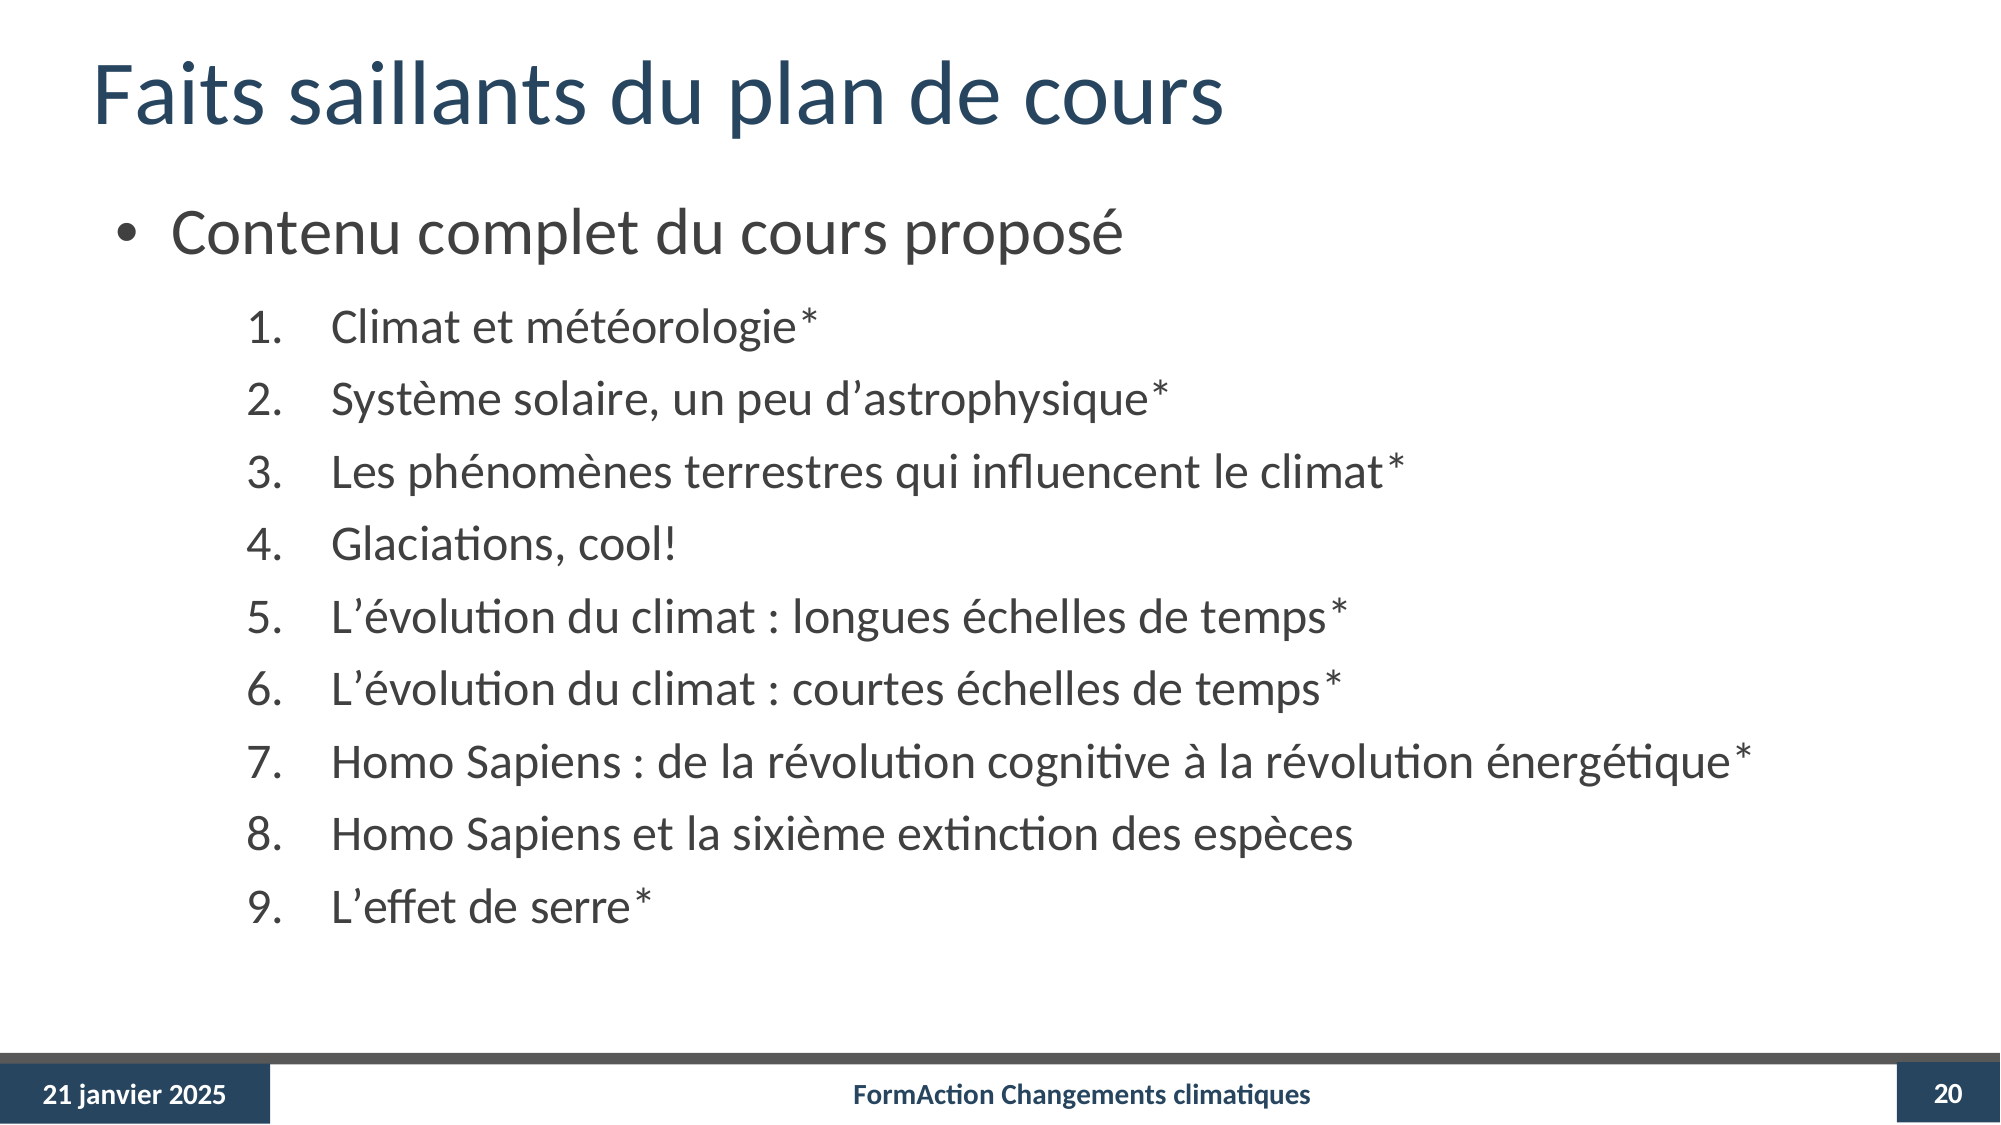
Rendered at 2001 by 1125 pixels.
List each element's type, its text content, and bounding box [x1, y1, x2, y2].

list Homo Sapiens : de la révolution cognitive à la révolution énergétique* [246, 729, 2000, 791]
list L’évolution du climat : longues échelles de temps* [246, 584, 2000, 646]
subtitle Faits saillants du plan de cours [93, 44, 2000, 144]
list Contenu complet du cours proposé [115, 189, 2000, 271]
list Climat et météorologie* [246, 294, 2000, 356]
list Glaciations, cool! [246, 512, 2000, 573]
list Homo Sapiens et la sixième extinction des espèces [246, 802, 2000, 863]
list L’évolution du climat : courtes échelles de temps* [246, 657, 2000, 718]
list Système solaire, un peu d’astrophysique* [246, 367, 2000, 428]
list Les phénomènes terrestres qui influencent le climat* [246, 439, 2000, 501]
list L’effet de serre* [246, 874, 2000, 936]
